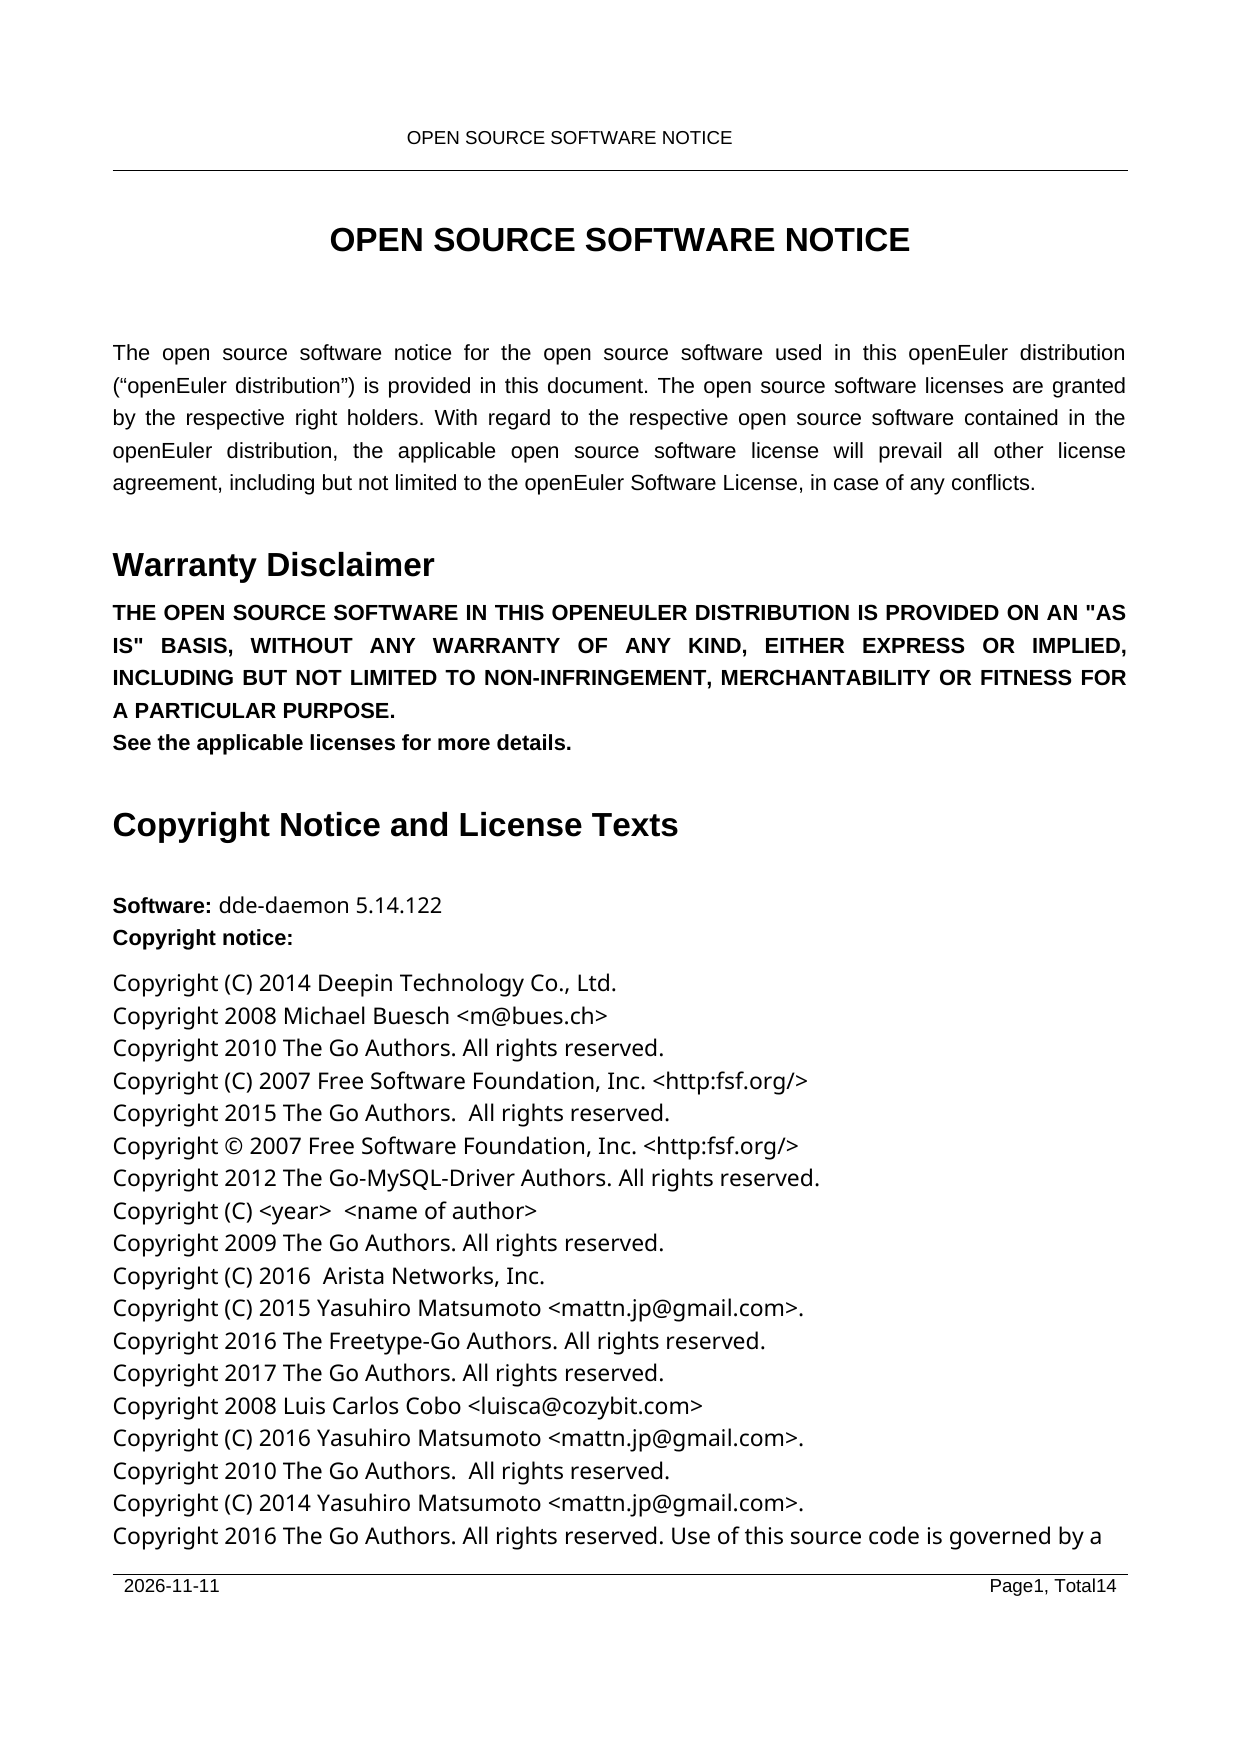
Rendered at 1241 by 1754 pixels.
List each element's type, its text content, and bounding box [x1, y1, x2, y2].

text Warranty Disclaimer [112, 531, 1128, 596]
text Copyright notice: [112, 921, 1128, 954]
title Software: dde-daemon 5.14.122 [112, 889, 1128, 921]
text The open source software notice for the open source software used in this openEuler distribution (“openEuler distribution”) is provided in this document. The open source software licenses are granted by the respective right holders. With regard to the respective open source software contained in the openEuler distribution, the applicable open source software license will prevail all other license agreement, including but not limited to the openEuler Software License, in case of any conflicts. [112, 336, 1128, 499]
text Copyright Notice and License Texts [112, 791, 1128, 856]
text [112, 966, 1128, 1551]
text THE OPEN SOURCE SOFTWARE IN THIS OPENEULER DISTRIBUTION IS PROVIDED ON AN "AS IS" BASIS, WITHOUT ANY WARRANTY OF ANY KIND, EITHER EXPRESS OR IMPLIED, INCLUDING BUT NOT LIMITED TO NON-INFRINGEMENT, MERCHANTABILITY OR FITNESS FOR A PARTICULAR PURPOSE. See the applicable licenses for more details. [112, 596, 1128, 759]
text OPEN SOURCE SOFTWARE NOTICE [112, 206, 1128, 271]
